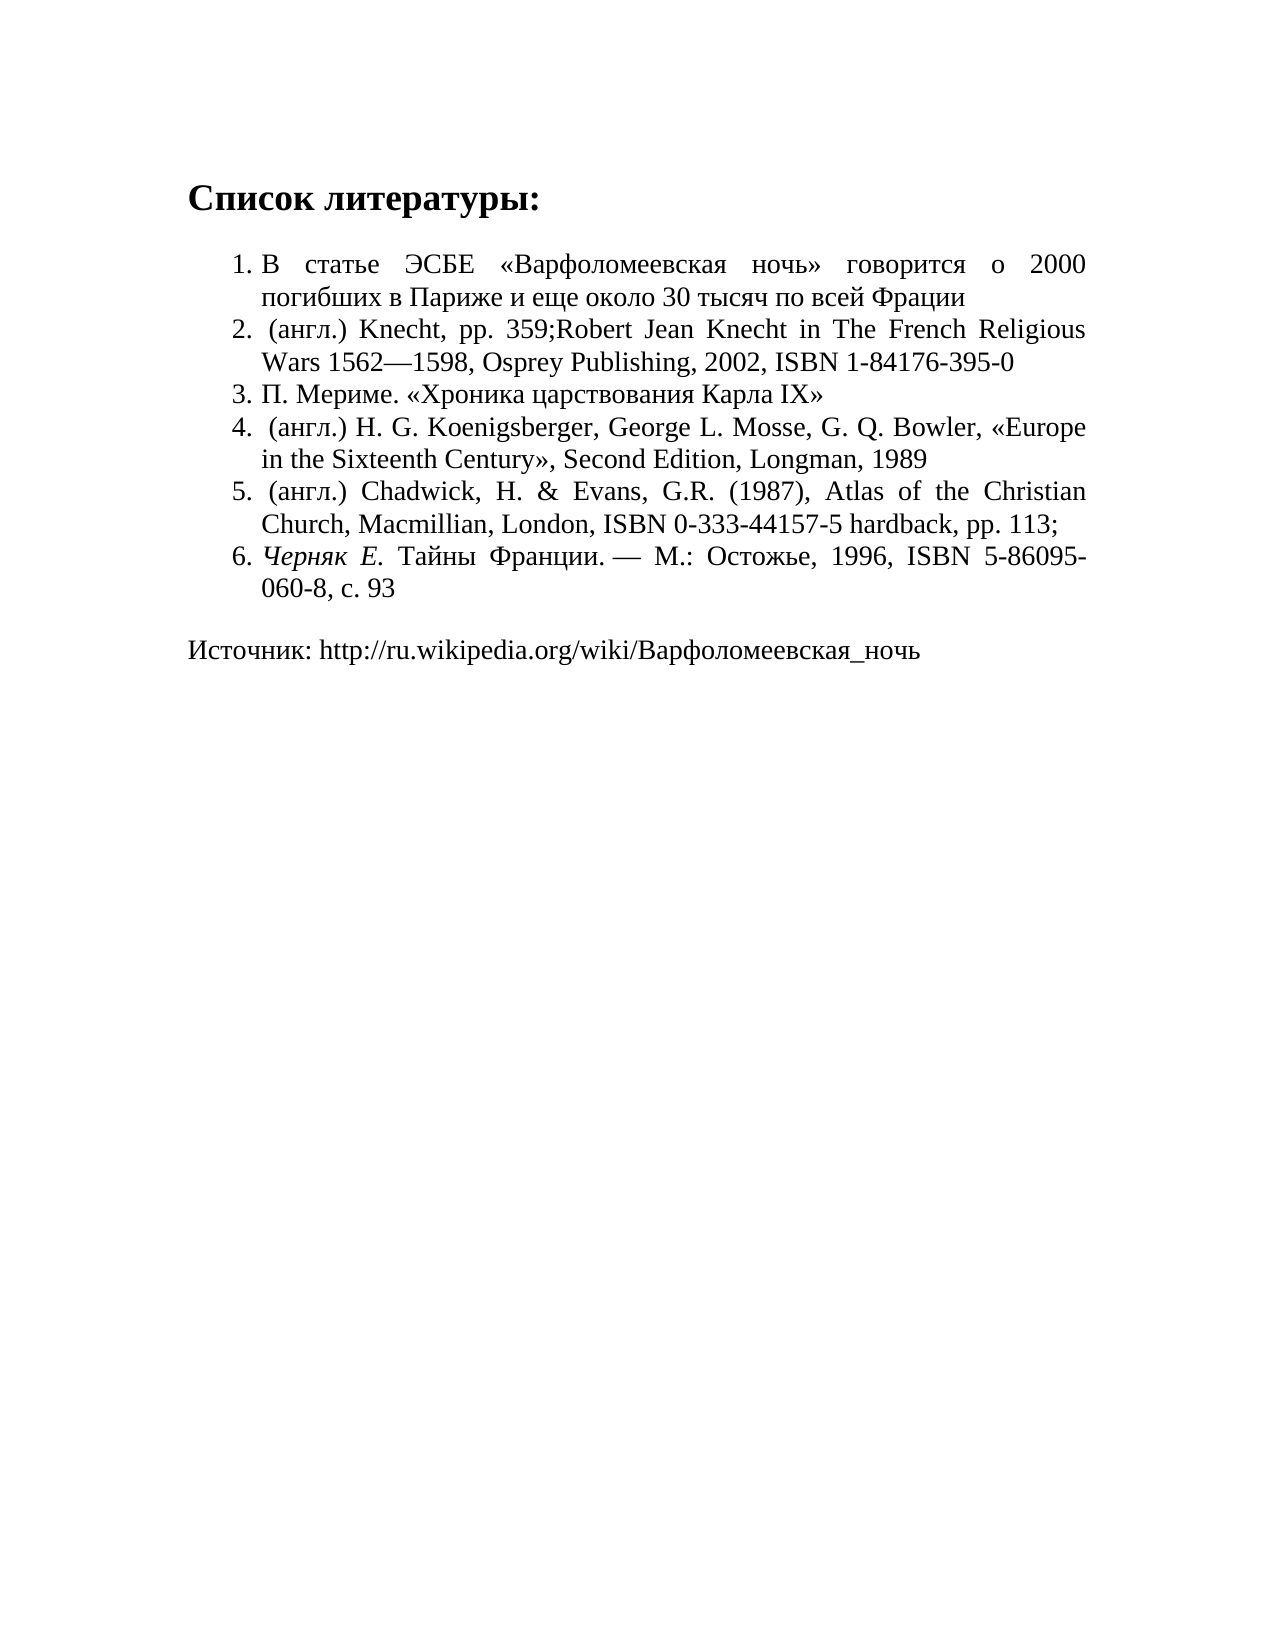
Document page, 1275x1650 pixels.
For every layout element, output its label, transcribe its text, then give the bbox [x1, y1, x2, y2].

list Черняк Е. Тайны Франции. — М.: Остожье, 1996, ISBN 5-86095-060-8, с. 93 [232, 539, 1087, 604]
list (англ.) Knecht, pp. 359;Robert Jean Knecht in The French Religious Wars 1562—1598, Osprey Publishing, 2002, ISBN 1-84176-395-0 [232, 312, 1087, 377]
list Список литературы: [187, 175, 1087, 218]
text Источник: http://ru.wikipedia.org/wiki/Варфоломеевская_ночь [187, 633, 1087, 666]
list (англ.) H. G. Koenigsberger, George L. Mosse, G. Q. Bowler, «Europe in the Sixteenth Century», Second Edition, Longman, 1989 [232, 409, 1087, 474]
list (англ.) Chadwick, H. & Evans, G.R. (1987), Atlas of the Christian Church, Macmillian, London, ISBN 0-333-44157-5 hardback, pp. 113; [232, 474, 1087, 539]
list П. Мериме. «Хроника царствования Карла IX» [232, 377, 1087, 409]
list В статье ЭСБЕ «Варфоломеевская ночь» говорится о 2000 погибших в Париже и еще около 30 тысяч по всей Фрации [232, 248, 1087, 312]
